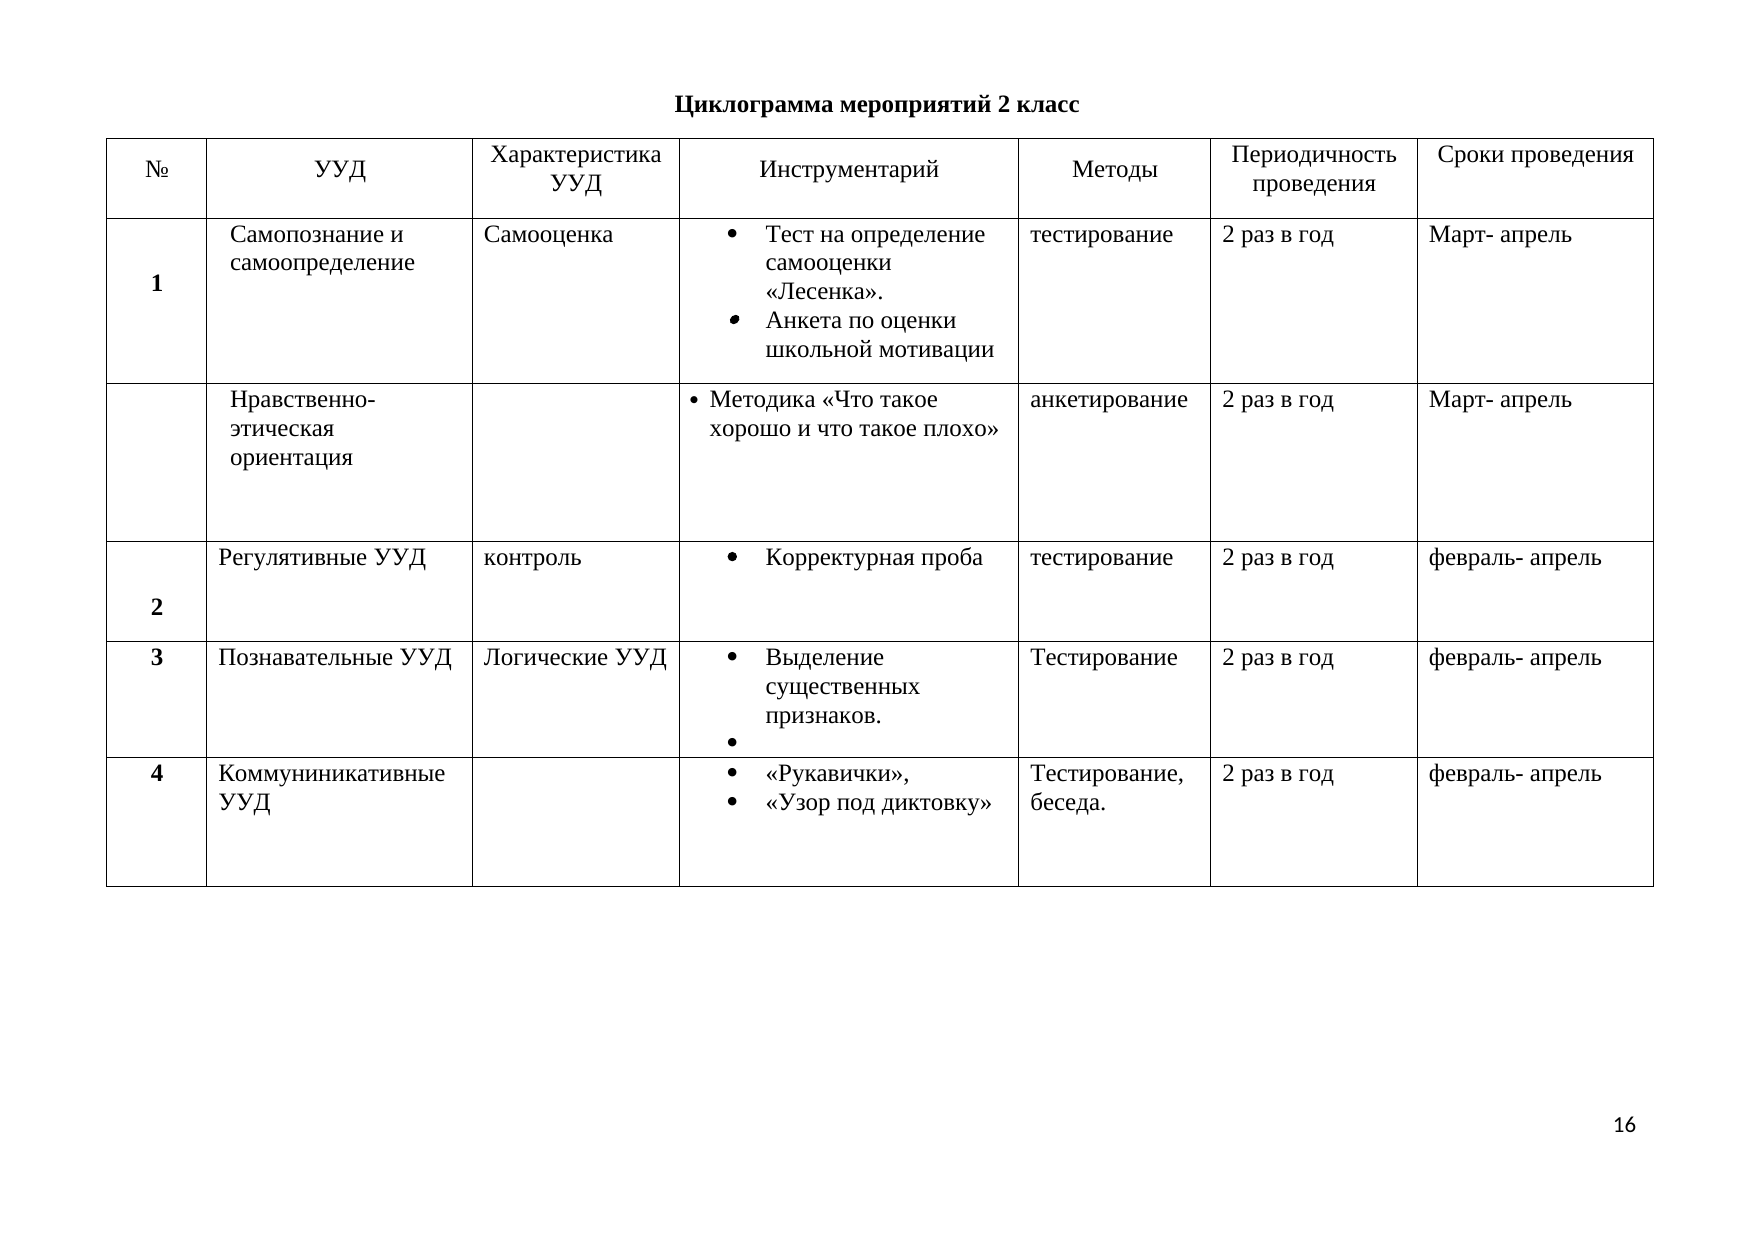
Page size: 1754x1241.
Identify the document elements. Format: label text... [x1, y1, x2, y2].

table_cell 2 раз в год [1211, 642, 1417, 757]
table_header Сроки проведения [1418, 139, 1653, 218]
table_cell тестирование [1019, 542, 1210, 641]
table_cell 3 [107, 642, 206, 757]
table_cell Март- апрель [1418, 219, 1653, 383]
table_header Периодичность проведения [1211, 139, 1417, 218]
table_cell февраль- апрель [1418, 542, 1653, 641]
table_cell Регулятивные УУД [207, 542, 472, 641]
table_cell Нравственно-этическая ориентация [207, 384, 472, 541]
table_cell Выделение существенных признаков. [680, 642, 1018, 757]
table_cell Тестирование [1019, 642, 1210, 757]
table_cell 2 раз в год [1211, 758, 1417, 886]
table_cell Март- апрель [1418, 384, 1653, 541]
table_cell Самооценка [473, 219, 679, 383]
table_header № [107, 139, 206, 218]
table_cell 2 раз в год [1211, 384, 1417, 541]
table_cell Тестирование, беседа. [1019, 758, 1210, 886]
table_cell «Рукавички», «Узор под диктовку» [680, 758, 1018, 886]
table_cell [107, 384, 206, 541]
table_cell Самопознание и самоопределение [207, 219, 472, 383]
table_cell 2 раз в год [1211, 542, 1417, 641]
table_cell [473, 384, 679, 541]
table_cell февраль- апрель [1418, 642, 1653, 757]
table_header УУД [207, 139, 472, 218]
table_cell Методика «Что такое хорошо и что такое плохо» [680, 384, 1018, 541]
table_cell 2 [107, 542, 206, 641]
text Циклограмма мероприятий 2 класс [118, 89, 1636, 117]
table_header Инструментарий [680, 139, 1018, 218]
table_cell февраль- апрель [1418, 758, 1653, 886]
table_cell 4 [107, 758, 206, 886]
table_cell Логические УУД [473, 642, 679, 757]
table_cell Тест на определение самооценки «Лесенка». Анкета по оценки школьной мотивации [680, 219, 1018, 383]
table_cell тестирование [1019, 219, 1210, 383]
table_cell контроль [473, 542, 679, 641]
table_cell Корректурная проба [680, 542, 1018, 641]
table_header Методы [1019, 139, 1210, 218]
table_cell Познавательные УУД [207, 642, 472, 757]
table_cell [473, 758, 679, 886]
table_cell Коммуниникативные УУД [207, 758, 472, 886]
table_cell анкетирование [1019, 384, 1210, 541]
table_cell 1 [107, 219, 206, 383]
table_cell 2 раз в год [1211, 219, 1417, 383]
table_header Характеристика УУД [473, 139, 679, 218]
